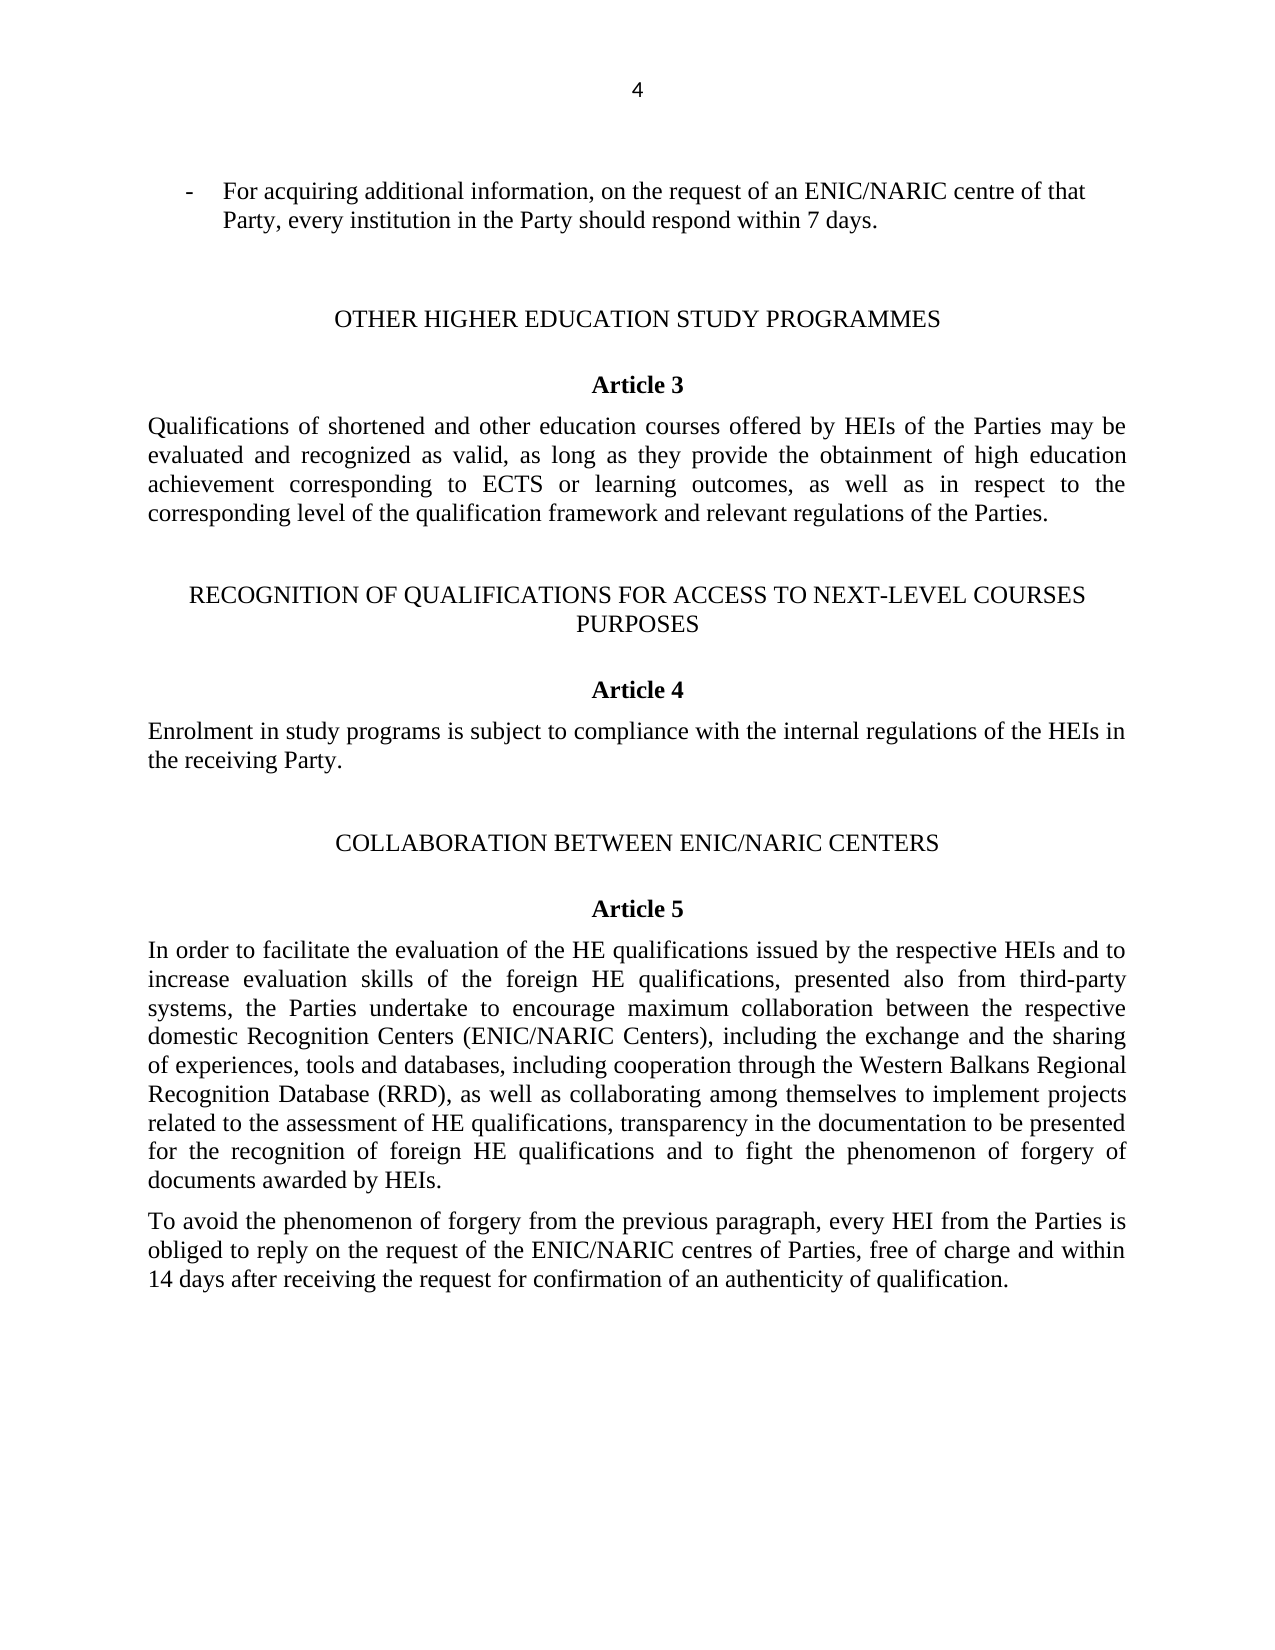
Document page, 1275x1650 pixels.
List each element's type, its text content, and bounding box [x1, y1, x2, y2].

list For acquiring additional information, on the request of an ENIC/NARIC centre of that Party, every institution in the Party should respond within 7 days. [185, 176, 1127, 234]
text RECOGNITION OF QUALIFICATIONS FOR ACCESS TO NEXT-LEVEL COURSES PURPOSES [148, 580, 576, 638]
text Qualifications of shortened and other education courses offered by HEIs of the Parties may be evaluated and recognized as valid, as long as they provide the obtainment of high education achievement corresponding to ECTS or learning outcomes, as well as in respect to the corresponding level of the qualification framework and relevant regulations of the Parties. [148, 411, 1127, 526]
text Enrolment in study programs is subject to compliance with the internal regulations of the HEIs in the receiving Party. [148, 716, 1127, 774]
text Article 3 [148, 370, 1127, 399]
text OTHER HIGHER EDUCATION STUDY PROGRAMMES [148, 304, 1127, 333]
text In order to facilitate the evaluation of the HE qualifications issued by the respective HEIs and to increase evaluation skills of the foreign HE qualifications, presented also from third-party systems, the Parties undertake to encourage maximum collaboration between the respective domestic Recognition Centers (ENIC/NARIC Centers), including the exchange and the sharing of experiences, tools and databases, including cooperation through the Western Balkans Regional Recognition Database (RRD), as well as collaborating among themselves to implement projects related to the assessment of HE qualifications, transparency in the documentation to be presented for the recognition of foreign HE qualifications and to fight the phenomenon of forgery of documents awarded by HEIs. [148, 935, 1127, 1194]
text Article 5 [148, 894, 1127, 923]
text Article 4 [148, 675, 1127, 704]
text COLLABORATION BETWEEN ENIC/NARIC CENTERS [148, 828, 1127, 856]
text RECOGNITION OF QUALIFICATIONS FOR ACCESS TO NEXT-LEVEL COURSES PURPOSES [699, 580, 1127, 638]
text To avoid the phenomenon of forgery from the previous paragraph, every HEI from the Parties is obliged to reply on the request of the ENIC/NARIC centres of Parties, free of charge and within 14 days after receiving the request for confirmation of an authenticity of qualification. [148, 1206, 1127, 1293]
